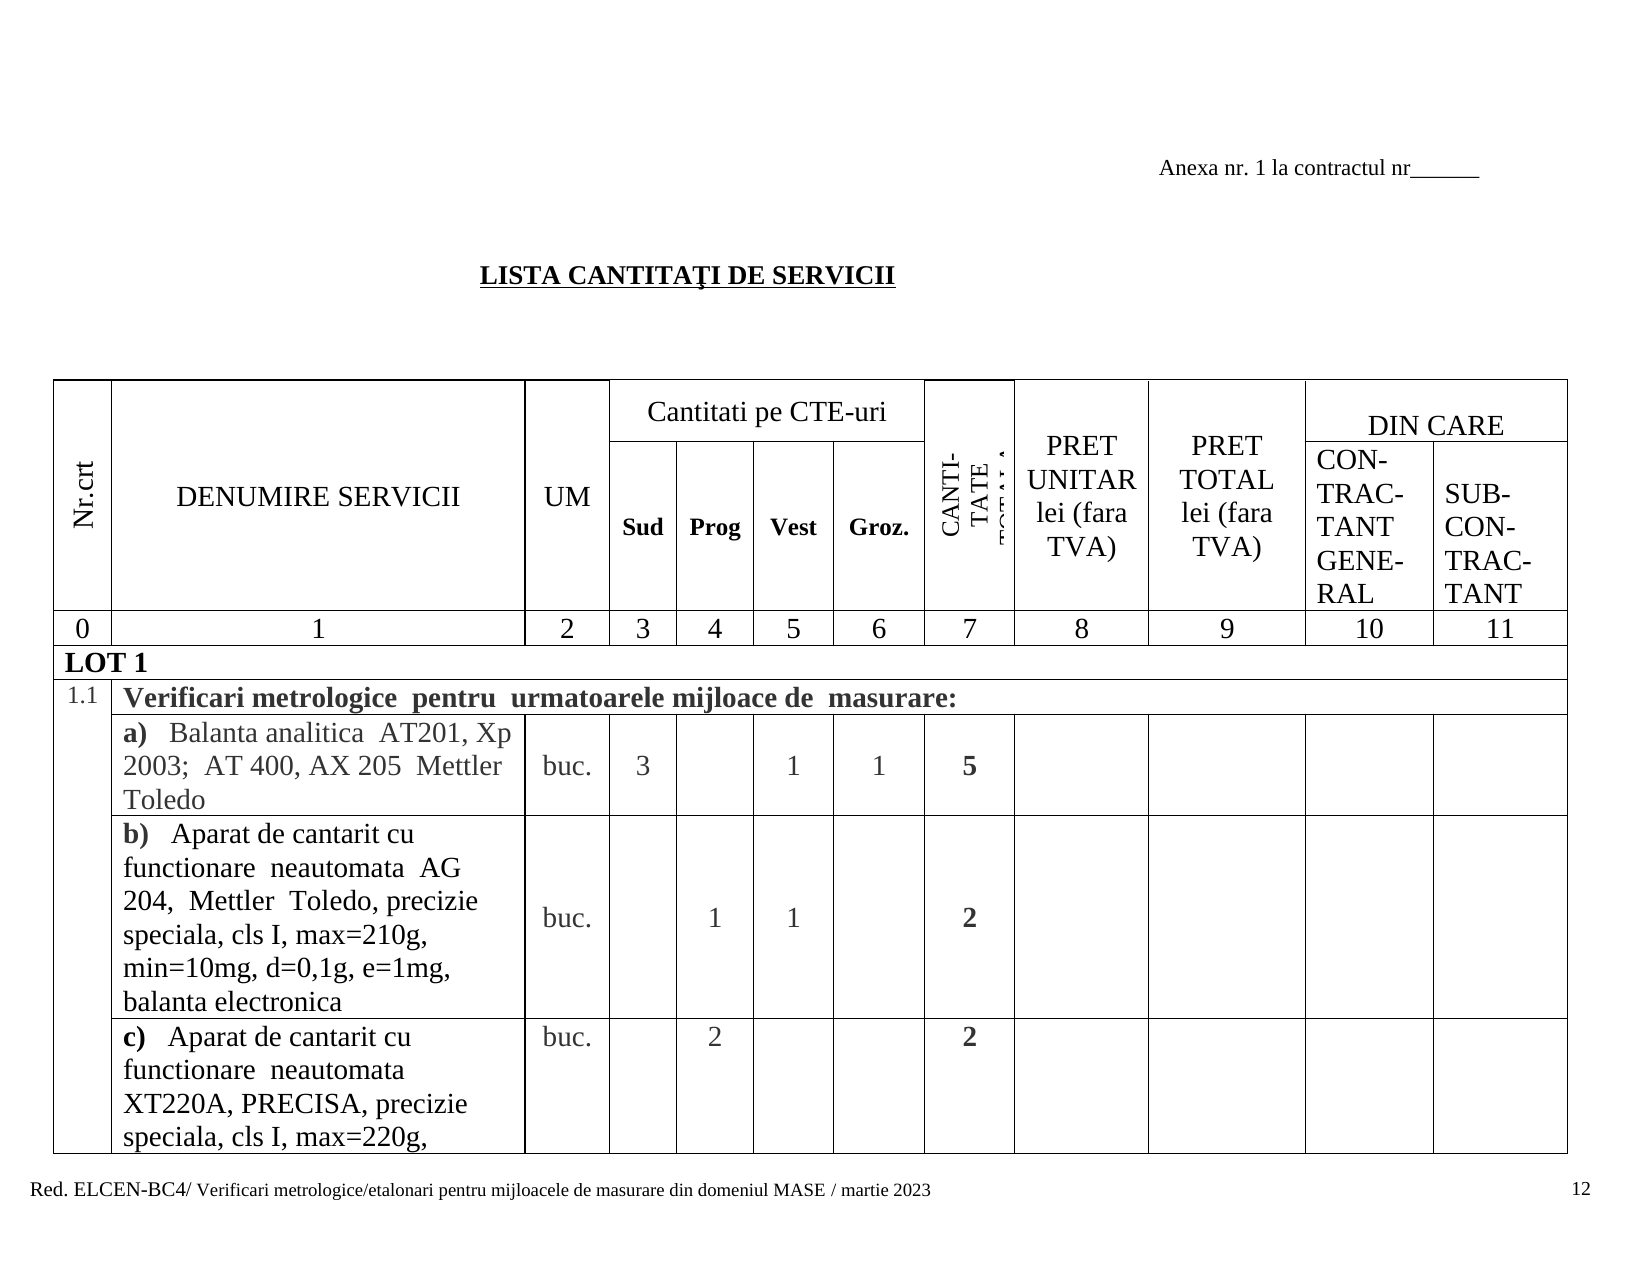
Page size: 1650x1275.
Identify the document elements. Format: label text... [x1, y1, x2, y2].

table_cell 1 [677, 816, 753, 1018]
table_cell [1306, 1019, 1433, 1153]
table_cell 2 [925, 816, 1014, 1018]
table_cell [1306, 816, 1433, 1018]
table_header UM [526, 381, 609, 610]
table_cell [677, 715, 753, 815]
table_cell Sud [610, 442, 676, 610]
table_cell [754, 1019, 833, 1153]
table_cell [834, 816, 924, 1018]
table_cell Verificari metrologice pentru urmatoarele mijloace de masurare: [112, 680, 1567, 714]
table_header Nr.crt [54, 381, 111, 610]
table_cell [1434, 1019, 1567, 1153]
table_cell Vest [754, 442, 833, 610]
table_cell 10 [1306, 611, 1433, 644]
table_cell [1149, 1019, 1305, 1153]
table_cell 2 [677, 1019, 753, 1153]
table_cell 9 [1149, 611, 1305, 644]
table_cell Prog [677, 442, 753, 610]
table_cell 2 [526, 611, 609, 644]
table_cell [610, 1019, 676, 1153]
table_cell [112, 1019, 524, 1153]
table_cell 5 [925, 715, 1014, 815]
table_header PRET UNITAR lei (fara TVA) [1015, 380, 1149, 610]
table_cell 7 [925, 611, 1014, 644]
table_cell buc. [526, 816, 609, 1018]
table_cell SUB-CON-TRAC-TANT [1434, 442, 1567, 610]
table_cell [1015, 816, 1148, 1018]
table_header DIN CARE [1305, 380, 1567, 441]
table_header DENUMIRE SERVICII [112, 381, 524, 610]
table_cell 1 [754, 715, 833, 815]
table_cell [834, 1019, 924, 1153]
text Anexa nr. 1 la contractul nr______ [29, 154, 1591, 180]
table_cell a) Balanta analitica AT201, Xp 2003; AT 400, AX 205 Mettler Toledo [112, 715, 524, 815]
text LISTA CANTITAŢI DE SERVICII [404, 259, 1591, 291]
table_cell 4 [677, 611, 753, 644]
table_cell 1.1 [54, 680, 111, 1153]
table_cell LOT 1 [54, 646, 1567, 679]
table_header CANTI- TATE TOTALA [925, 381, 1014, 610]
table_cell 1 [834, 715, 924, 815]
table_cell 6 [834, 611, 924, 644]
table_cell 2 [925, 1019, 1014, 1153]
table_cell 1 [754, 816, 833, 1018]
table_cell [1434, 715, 1567, 815]
table_cell buc. [526, 1019, 609, 1153]
table_header PRET TOTAL lei (fara TVA) [1149, 380, 1305, 610]
table_cell 11 [1434, 611, 1567, 644]
table_cell b) Aparat de cantarit cu functionare neautomata AG 204, Mettler Toledo, precizie speciala, cls I, max=210g, min=10mg, d=0,1g, e=1mg, balanta electronica [112, 816, 524, 1018]
table_cell Groz. [834, 442, 924, 610]
table_cell buc. [526, 715, 609, 815]
table_cell 3 [610, 715, 676, 815]
table_cell [1149, 715, 1305, 815]
table_cell 8 [1015, 611, 1148, 644]
table_cell [1015, 715, 1148, 815]
table_cell [610, 816, 676, 1018]
table_cell 0 [54, 611, 111, 644]
table_cell 1 [112, 611, 524, 644]
table_cell [1306, 715, 1433, 815]
table_cell 5 [754, 611, 833, 644]
table_cell [1434, 816, 1567, 1018]
table_header Cantitati pe CTE-uri [610, 380, 924, 441]
table_cell CON-TRAC-TANT GENE-RAL [1306, 442, 1433, 610]
table_cell 3 [610, 611, 676, 644]
table_cell [1149, 816, 1305, 1018]
table_cell [1015, 1019, 1148, 1153]
